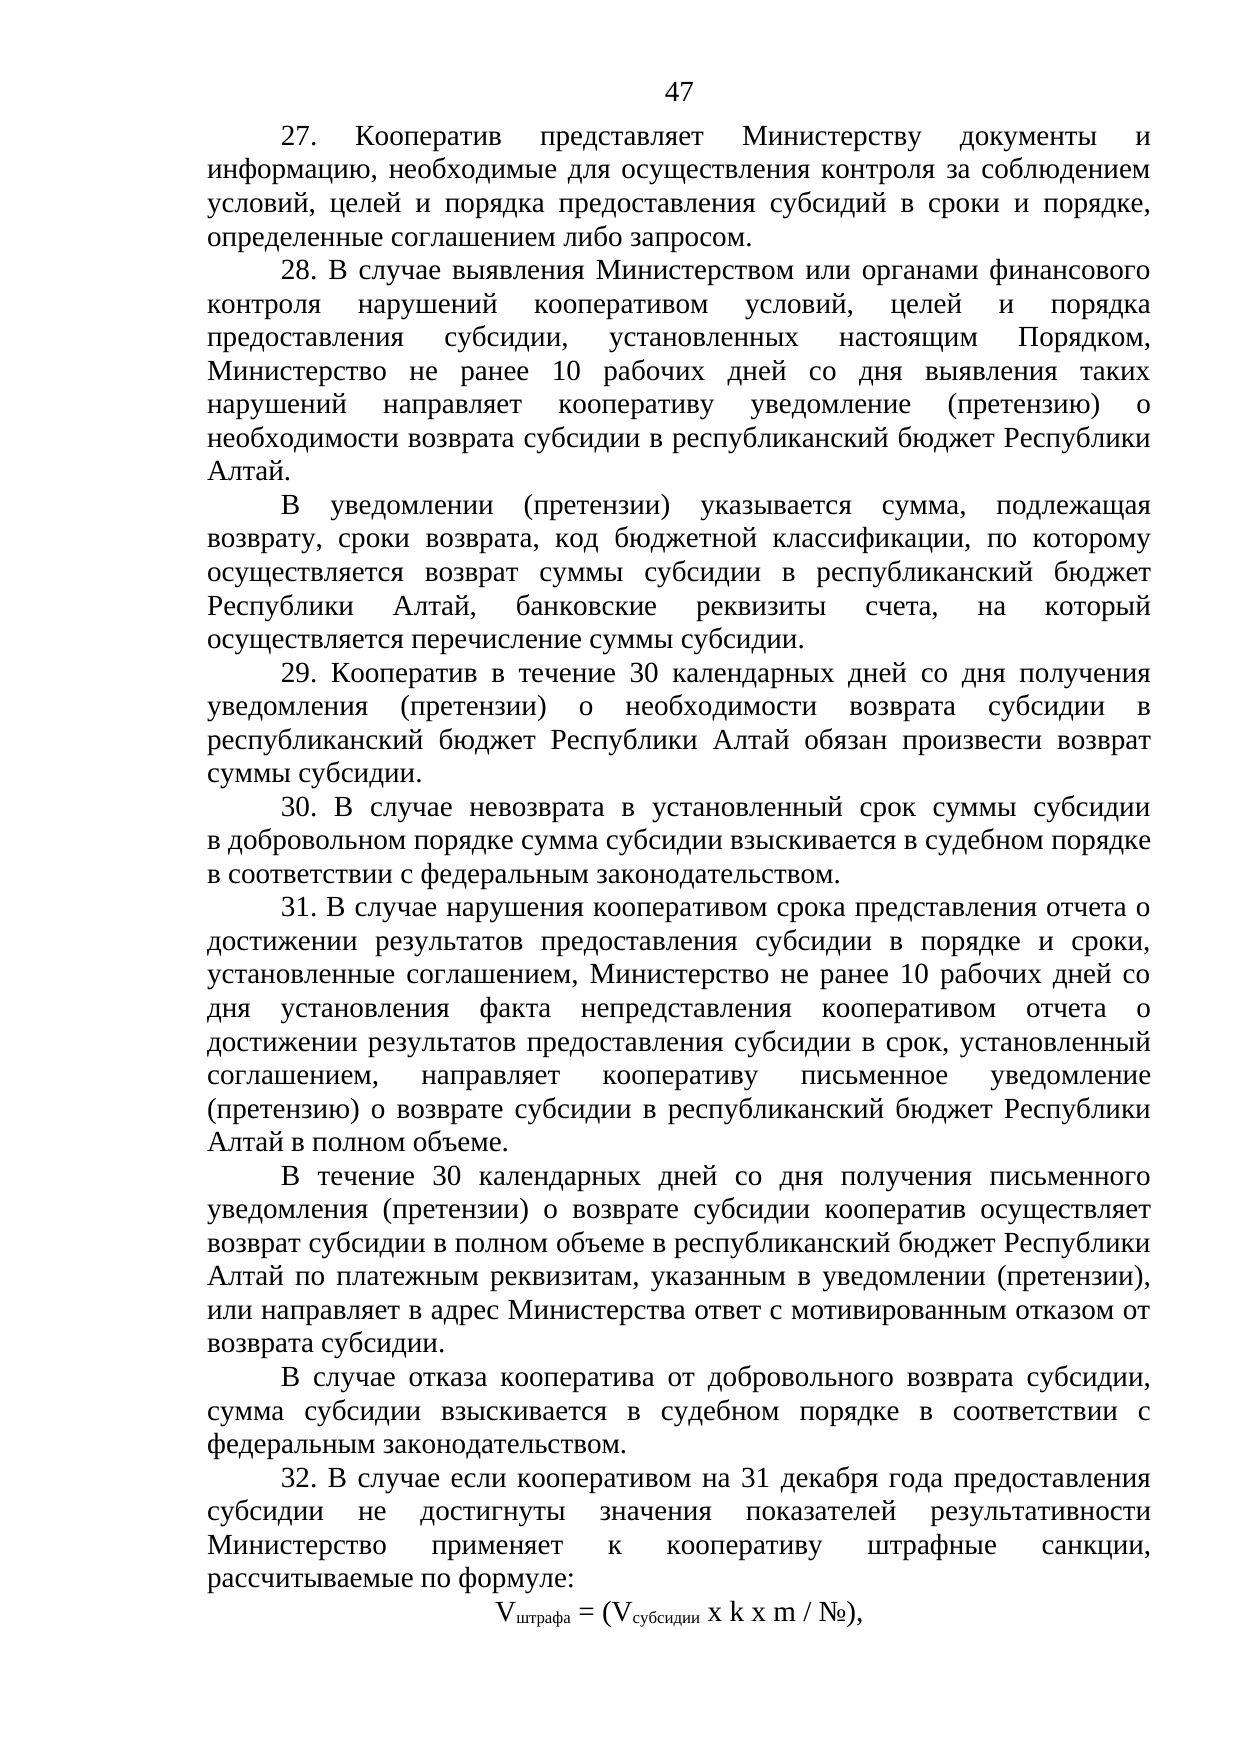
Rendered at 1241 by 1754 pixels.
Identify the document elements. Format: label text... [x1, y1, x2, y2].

text 32. В случае если кооперативом на 31 декабря года предоставления субсидии не достигнуты значения показателей результативности Министерство применяет к кооперативу штрафные санкции, рассчитываемые по формуле: [207, 1460, 1152, 1594]
text В уведомлении (претензии) указывается сумма, подлежащая возврату, сроки возврата, код бюджетной классификации, по которому осуществляется возврат суммы субсидии в республиканский бюджет Республики Алтай, банковские реквизиты счета, на который осуществляется перечисление суммы субсидии. [207, 487, 1152, 655]
text В случае отказа кооператива от добровольного возврата субсидии, сумма субсидии взыскивается в судебном порядке в соответствии с федеральным законодательством. [207, 1359, 1152, 1460]
text 28. В случае выявления Министерством или органами финансового контроля нарушений кооперативом условий, целей и порядка предоставления субсидии, установленных настоящим Порядком, Министерство не ранее 10 рабочих дней со дня выявления таких нарушений направляет кооперативу уведомление (претензию) о необходимости возврата субсидии в республиканский бюджет Республики Алтай. [207, 252, 1152, 487]
text В течение 30 календарных дней со дня получения письменного уведомления (претензии) о возврате субсидии кооператив осуществляет возврат субсидии в полном объеме в республиканский бюджет Республики Алтай по платежным реквизитам, указанным в уведомлении (претензии), или направляет в адрес Министерства ответ с мотивированным отказом от возврата субсидии. [207, 1158, 1152, 1359]
text 27. Кооператив представляет Министерству документы и информацию, необходимые для осуществления контроля за соблюдением условий, целей и порядка предоставления субсидий в сроки и порядке, определенные соглашением либо запросом. [207, 118, 1152, 252]
text 29. Кооператив в течение 30 календарных дней со дня получения уведомления (претензии) о необходимости возврата субсидии в республиканский бюджет Республики Алтай обязан произвести возврат суммы субсидии. [207, 655, 1152, 789]
text 30. В случае невозврата в установленный срок суммы субсидии в добровольном порядке сумма субсидии взыскивается в судебном порядке в соответствии с федеральным законодательством. [207, 789, 1152, 889]
text Vштрафа = (Vсубсидии x k x m / №), [207, 1594, 1152, 1627]
text 31. В случае нарушения кооперативом срока представления отчета о достижении результатов предоставления субсидии в порядке и сроки, установленные соглашением, Министерство не ранее 10 рабочих дней со дня установления факта непредставления кооперативом отчета о достижении результатов предоставления субсидии в срок, установленный соглашением, направляет кооперативу письменное уведомление (претензию) о возврате субсидии в республиканский бюджет Республики Алтай в полном объеме. [207, 889, 1152, 1158]
